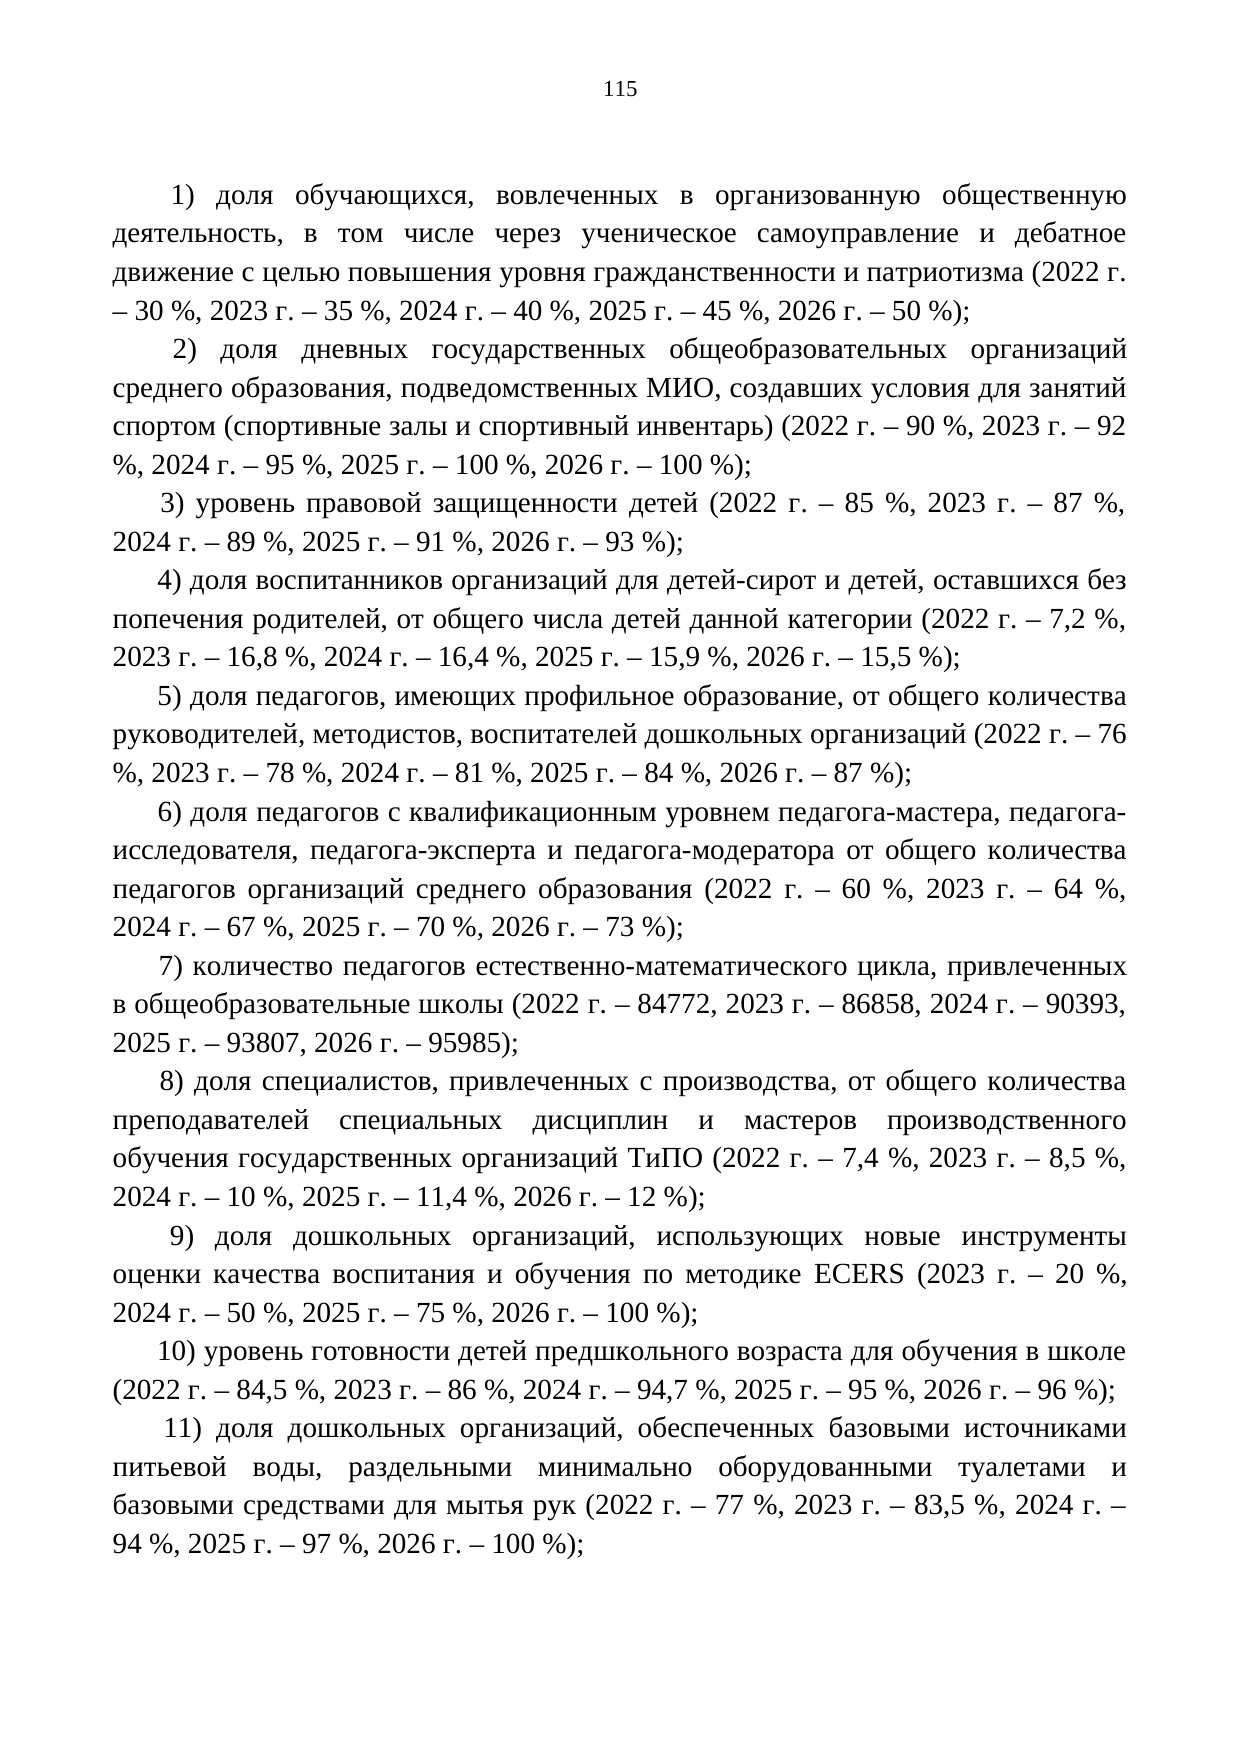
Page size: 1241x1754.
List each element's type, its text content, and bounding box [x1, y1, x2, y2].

text 1) доля обучающихся, вовлеченных в организованную общественную деятельность, в том числе через ученическое самоуправление и дебатное движение с целью повышения уровня гражданственности и патриотизма (2022 г. – 30 %, 2023 г. – 35 %, 2024 г. – 40 %, 2025 г. – 45 %, 2026 г. – 50 %); [112, 177, 1128, 326]
text 3) уровень правовой защищенности детей (2022 г. – 85 %, 2023 г. – 87 %, 2024 г. – 89 %, 2025 г. – 91 %, 2026 г. – 93 %); [112, 485, 1128, 557]
text 4) доля воспитанников организаций для детей-сирот и детей, оставшихся без попечения родителей, от общего числа детей данной категории (2022 г. – 7,2 %, 2023 г. – 16,8 %, 2024 г. – 16,4 %, 2025 г. – 15,9 %, 2026 г. – 15,5 %); [112, 562, 1128, 673]
text 2) доля дневных государственных общеобразовательных организаций среднего образования, подведомственных МИО, создавших условия для занятий спортом (спортивные залы и спортивный инвентарь) (2022 г. – 90 %, 2023 г. – 92 %, 2024 г. – 95 %, 2025 г. – 100 %, 2026 г. – 100 %); [112, 331, 1128, 480]
text 11) доля дошкольных организаций, обеспеченных базовыми источниками питьевой воды, раздельными минимально оборудованными туалетами и базовыми средствами для мытья рук (2022 г. – 77 %, 2023 г. – 83,5 %, 2024 г. – 94 %, 2025 г. – 97 %, 2026 г. – 100 %); [112, 1410, 1128, 1559]
text 8) доля специалистов, привлеченных с производства, от общего количества преподавателей специальных дисциплин и мастеров производственного обучения государственных организаций ТиПО (2022 г. – 7,4 %, 2023 г. – 8,5 %, 2024 г. – 10 %, 2025 г. – 11,4 %, 2026 г. – 12 %); [112, 1063, 1128, 1213]
text 7) количество педагогов естественно-математического цикла, привлеченных в общеобразовательные школы (2022 г. – 84772, 2023 г. – 86858, 2024 г. – 90393, 2025 г. – 93807, 2026 г. – 95985); [112, 948, 1128, 1058]
text 9) доля дошкольных организаций, использующих новые инструменты оценки качества воспитания и обучения по методике ECERS (2023 г. – 20 %, 2024 г. – 50 %, 2025 г. – 75 %, 2026 г. – 100 %); [112, 1218, 1128, 1328]
text 5) доля педагогов, имеющих профильное образование, от общего количества руководителей, методистов, воспитателей дошкольных организаций (2022 г. – 76 %, 2023 г. – 78 %, 2024 г. – 81 %, 2025 г. – 84 %, 2026 г. – 87 %); [112, 678, 1128, 789]
text 6) доля педагогов с квалификационным уровнем педагога-мастера, педагога-исследователя, педагога-эксперта и педагога-модератора от общего количества педагогов организаций среднего образования (2022 г. – 60 %, 2023 г. – 64 %, 2024 г. – 67 %, 2025 г. – 70 %, 2026 г. – 73 %); [112, 794, 1128, 943]
text 10) уровень готовности детей предшкольного возраста для обучения в школе (2022 г. – 84,5 %, 2023 г. – 86 %, 2024 г. – 94,7 %, 2025 г. – 95 %, 2026 г. – 96 %); [112, 1333, 1128, 1405]
